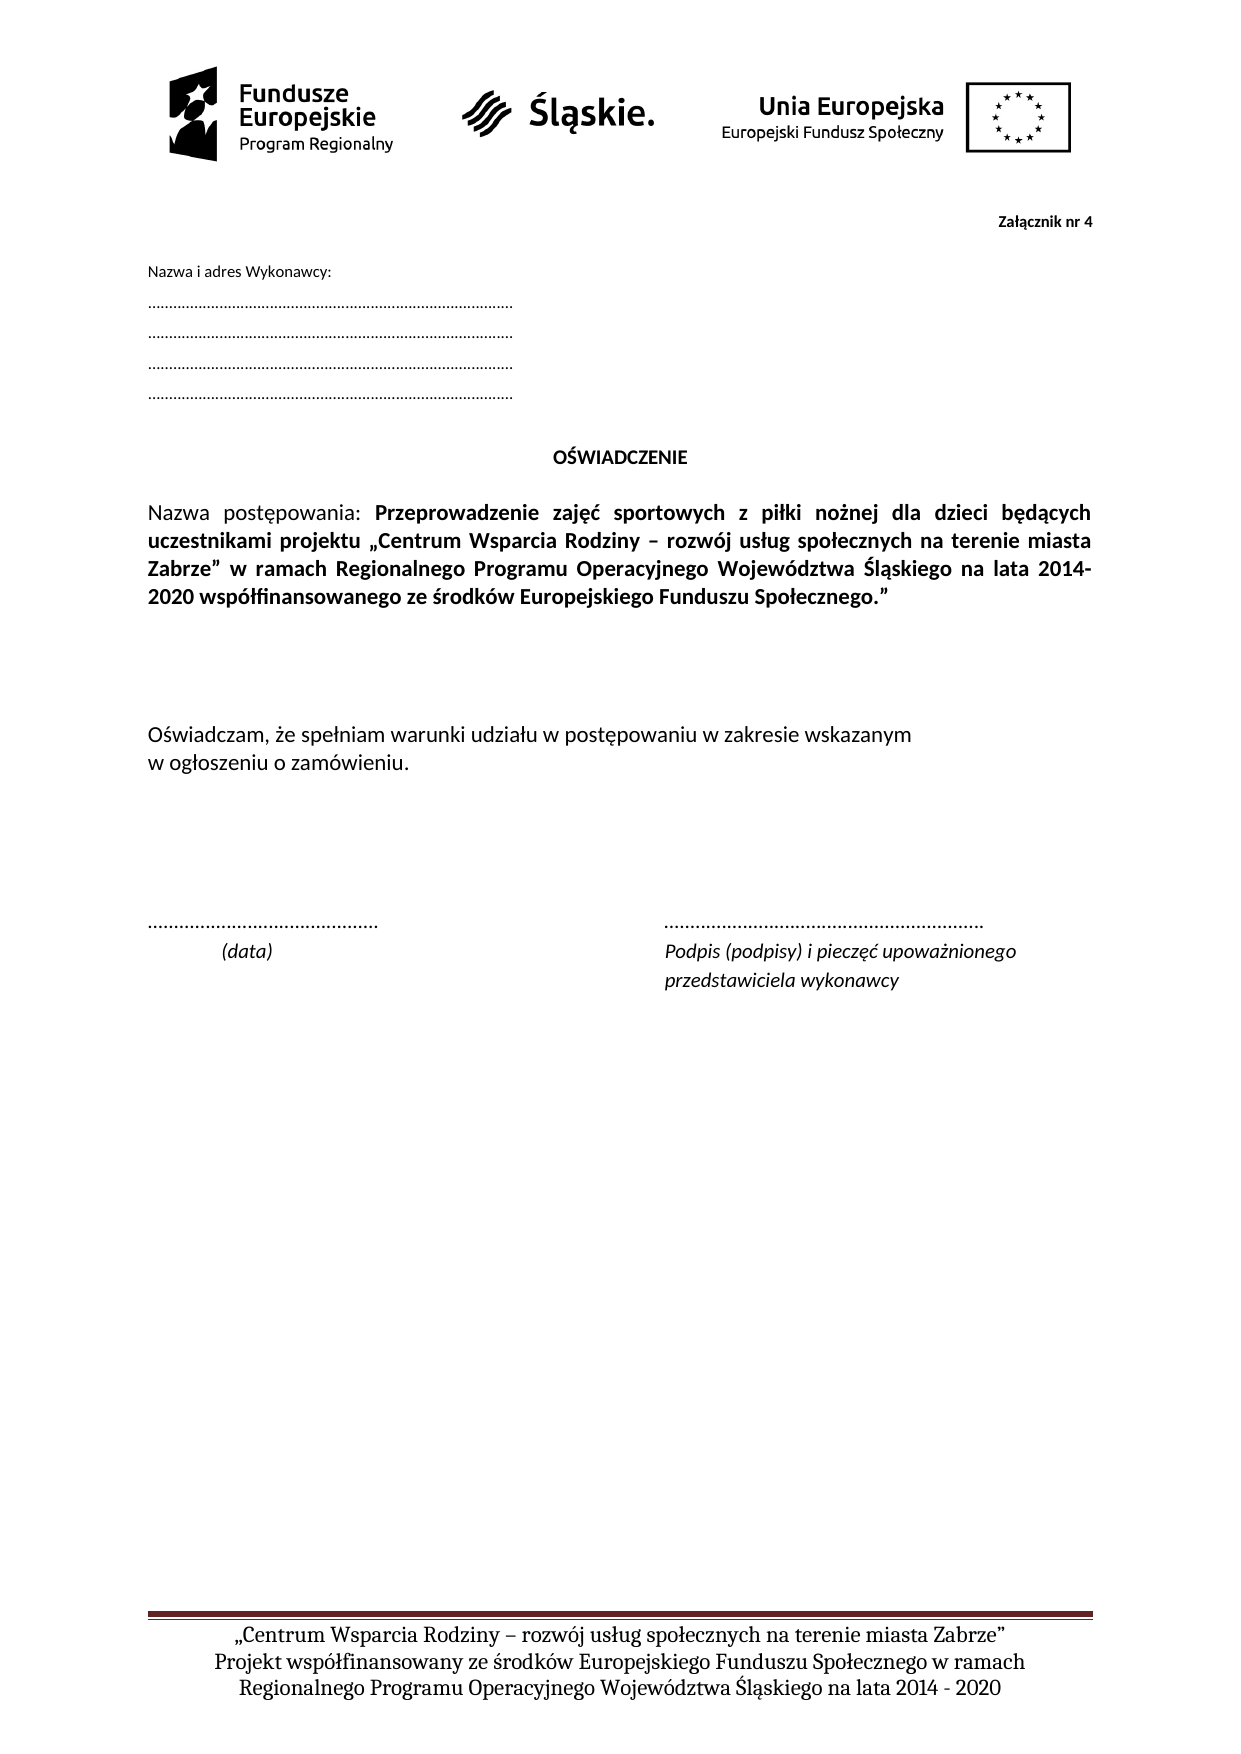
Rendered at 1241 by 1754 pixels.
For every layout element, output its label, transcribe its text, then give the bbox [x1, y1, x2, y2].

text ....................................................................................... [148, 383, 1093, 404]
text Załącznik nr 4 [148, 211, 1093, 231]
text Nazwa postępowania: Przeprowadzenie zajęć sportowych z piłki nożnej dla dzieci będących uczestnikami projektu „Centrum Wsparcia Rodziny – rozwój usług społecznych na terenie miasta Zabrze” w ramach Regionalnego Programu Operacyjnego Województwa Śląskiego na lata 2014-2020 współfinansowanego ze środków Europejskiego Funduszu Społecznego.” [148, 498, 1093, 610]
text ....................................................................................... [148, 292, 1093, 312]
picture [147, 44, 1093, 183]
text ....................................................................................... [148, 353, 1093, 373]
text ............................................ ............................................................. [148, 909, 1093, 934]
text Nazwa i adres Wykonawcy: [148, 262, 1093, 282]
text (data) Podpis (podpisy) i pieczęć upoważnionego przedstawiciela wykonawcy [221, 938, 1093, 992]
text ....................................................................................... [148, 323, 1093, 343]
text OŚWIADCZENIE [148, 444, 1093, 470]
text w ogłoszeniu o zamówieniu. [148, 748, 1093, 776]
text Oświadczam, że spełniam warunki udziału w postępowaniu w zakresie wskazanym [148, 720, 1093, 748]
